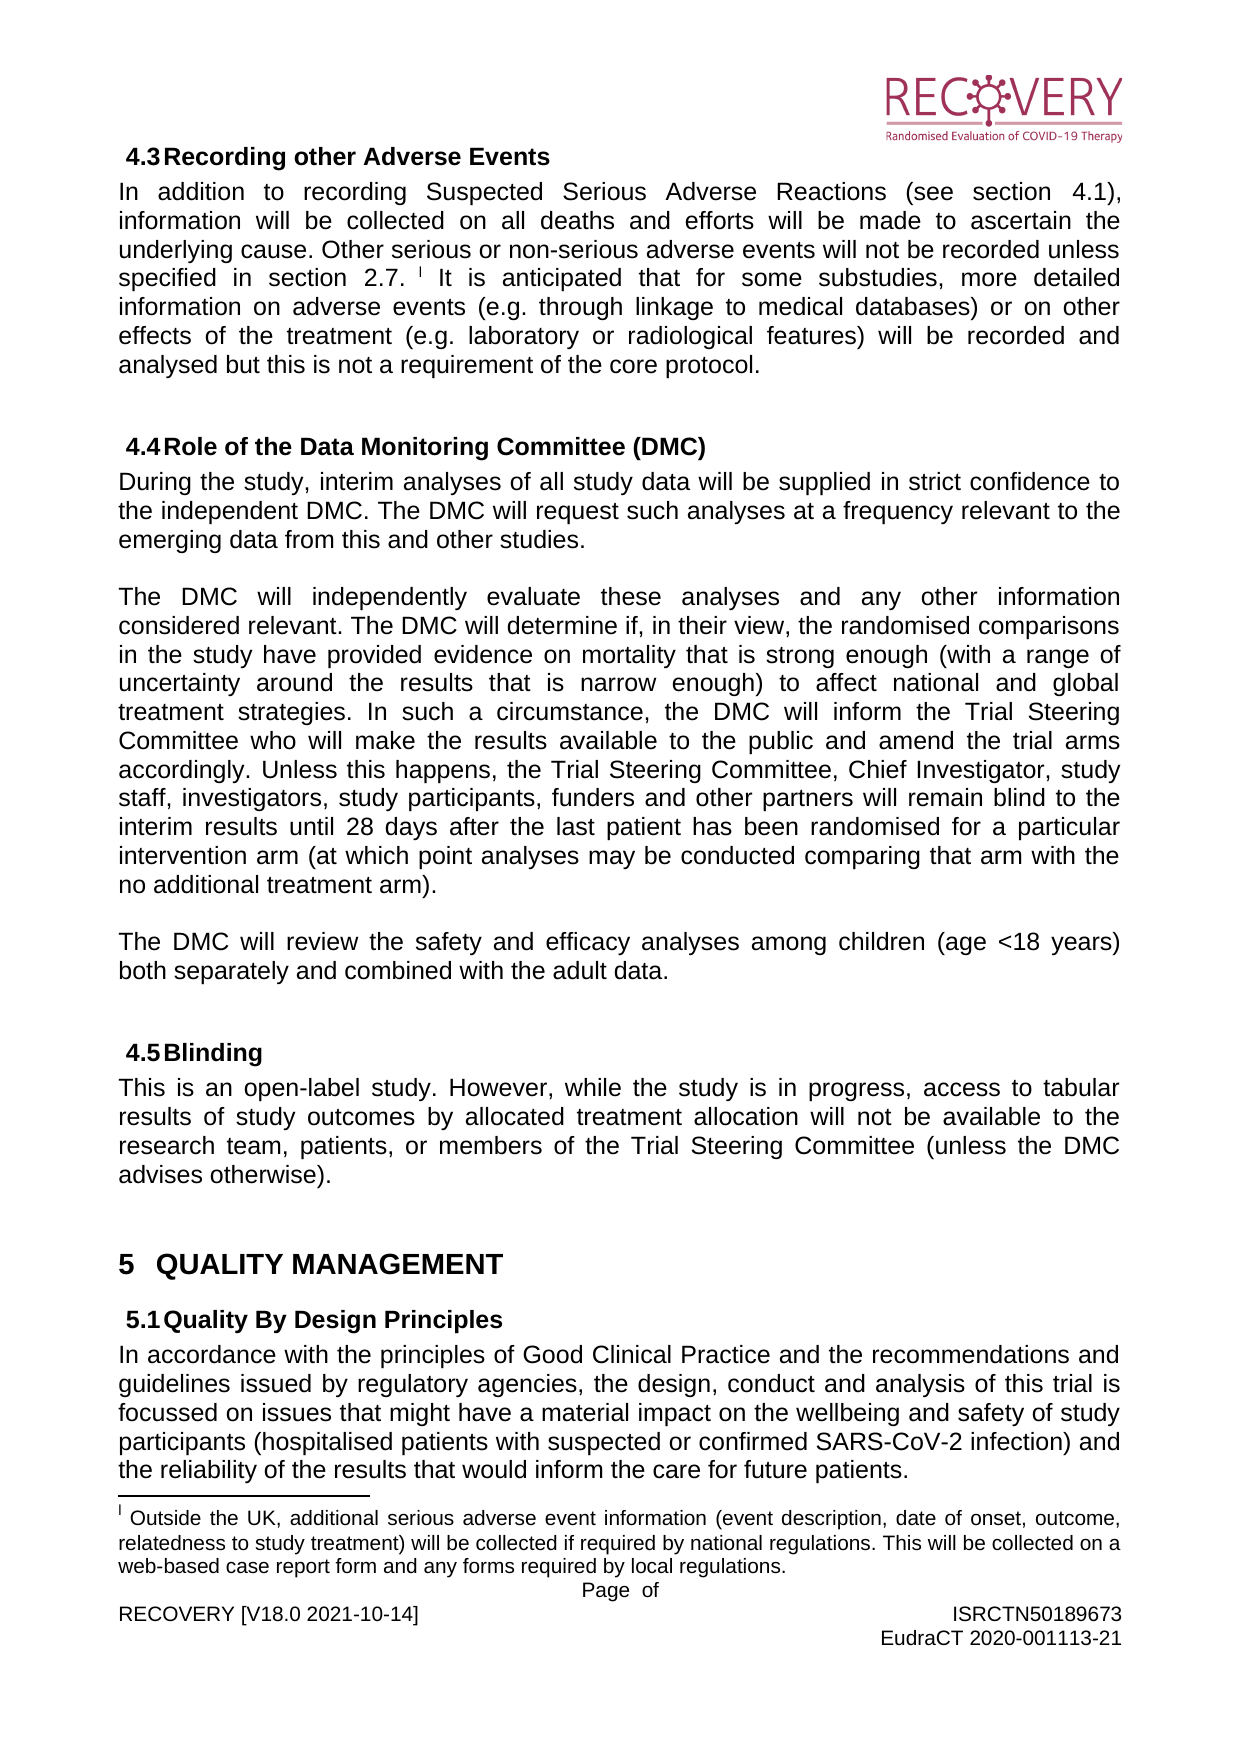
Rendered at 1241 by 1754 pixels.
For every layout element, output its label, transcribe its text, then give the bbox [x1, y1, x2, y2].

text This is an open-label study. However, while the study is in progress, access to tabular results of study outcomes by allocated treatment allocation will not be available to the research team, patients, or members of the Trial Steering Committee (unless the DMC advises otherwise). [118, 1073, 1122, 1188]
subtitle Quality Management [118, 1247, 1122, 1281]
text The DMC will independently evaluate these analyses and any other information considered relevant. The DMC will determine if, in their view, the randomised comparisons in the study have provided evidence on mortality that is strong enough (with a range of uncertainty around the results that is narrow enough) to affect national and global treatment strategies. In such a circumstance, the DMC will inform the Trial Steering Committee who will make the results available to the public and amend the trial arms accordingly. Unless this happens, the Trial Steering Committee, Chief Investigator, study staff, investigators, study participants, funders and other partners will remain blind to the interim results until 28 days after the last patient has been randomised for a particular intervention arm (at which point analyses may be conducted comparing that arm with the no additional treatment arm). [118, 582, 1122, 898]
subtitle Blinding [126, 1038, 1122, 1067]
subtitle Recording other Adverse Events [126, 142, 1122, 171]
text In addition to recording Suspected Serious Adverse Reactions (see section 4.1), information will be collected on all deaths and efforts will be made to ascertain the underlying cause. Other serious or non-serious adverse events will not be recorded unless specified in section 2.7. It is anticipated that for some substudies, more detailed information on adverse events (e.g. through linkage to medical databases) or on other effects of the treatment (e.g. laboratory or radiological features) will be recorded and analysed but this is not a requirement of the core protocol. [118, 177, 1122, 378]
text During the study, interim analyses of all study data will be supplied in strict confidence to the independent DMC. The DMC will request such analyses at a frequency relevant to the emerging data from this and other studies. [118, 467, 1122, 553]
text The DMC will review the safety and efficacy analyses among children (age <18 years) both separately and combined with the adult data. [118, 927, 1122, 985]
text In accordance with the principles of Good Clinical Practice and the recommendations and guidelines issued by regulatory agencies, the design, conduct and analysis of this trial is focussed on issues that might have a material impact on the wellbeing and safety of study participants (hospitalised patients with suspected or confirmed SARS-CoV-2 infection) and the reliability of the results that would inform the care for future patients. [118, 1341, 1122, 1484]
subtitle Role of the Data Monitoring Committee (DMC) [126, 432, 1122, 461]
picture [886, 75, 1123, 143]
subtitle Quality By Design Principles [126, 1306, 1122, 1334]
